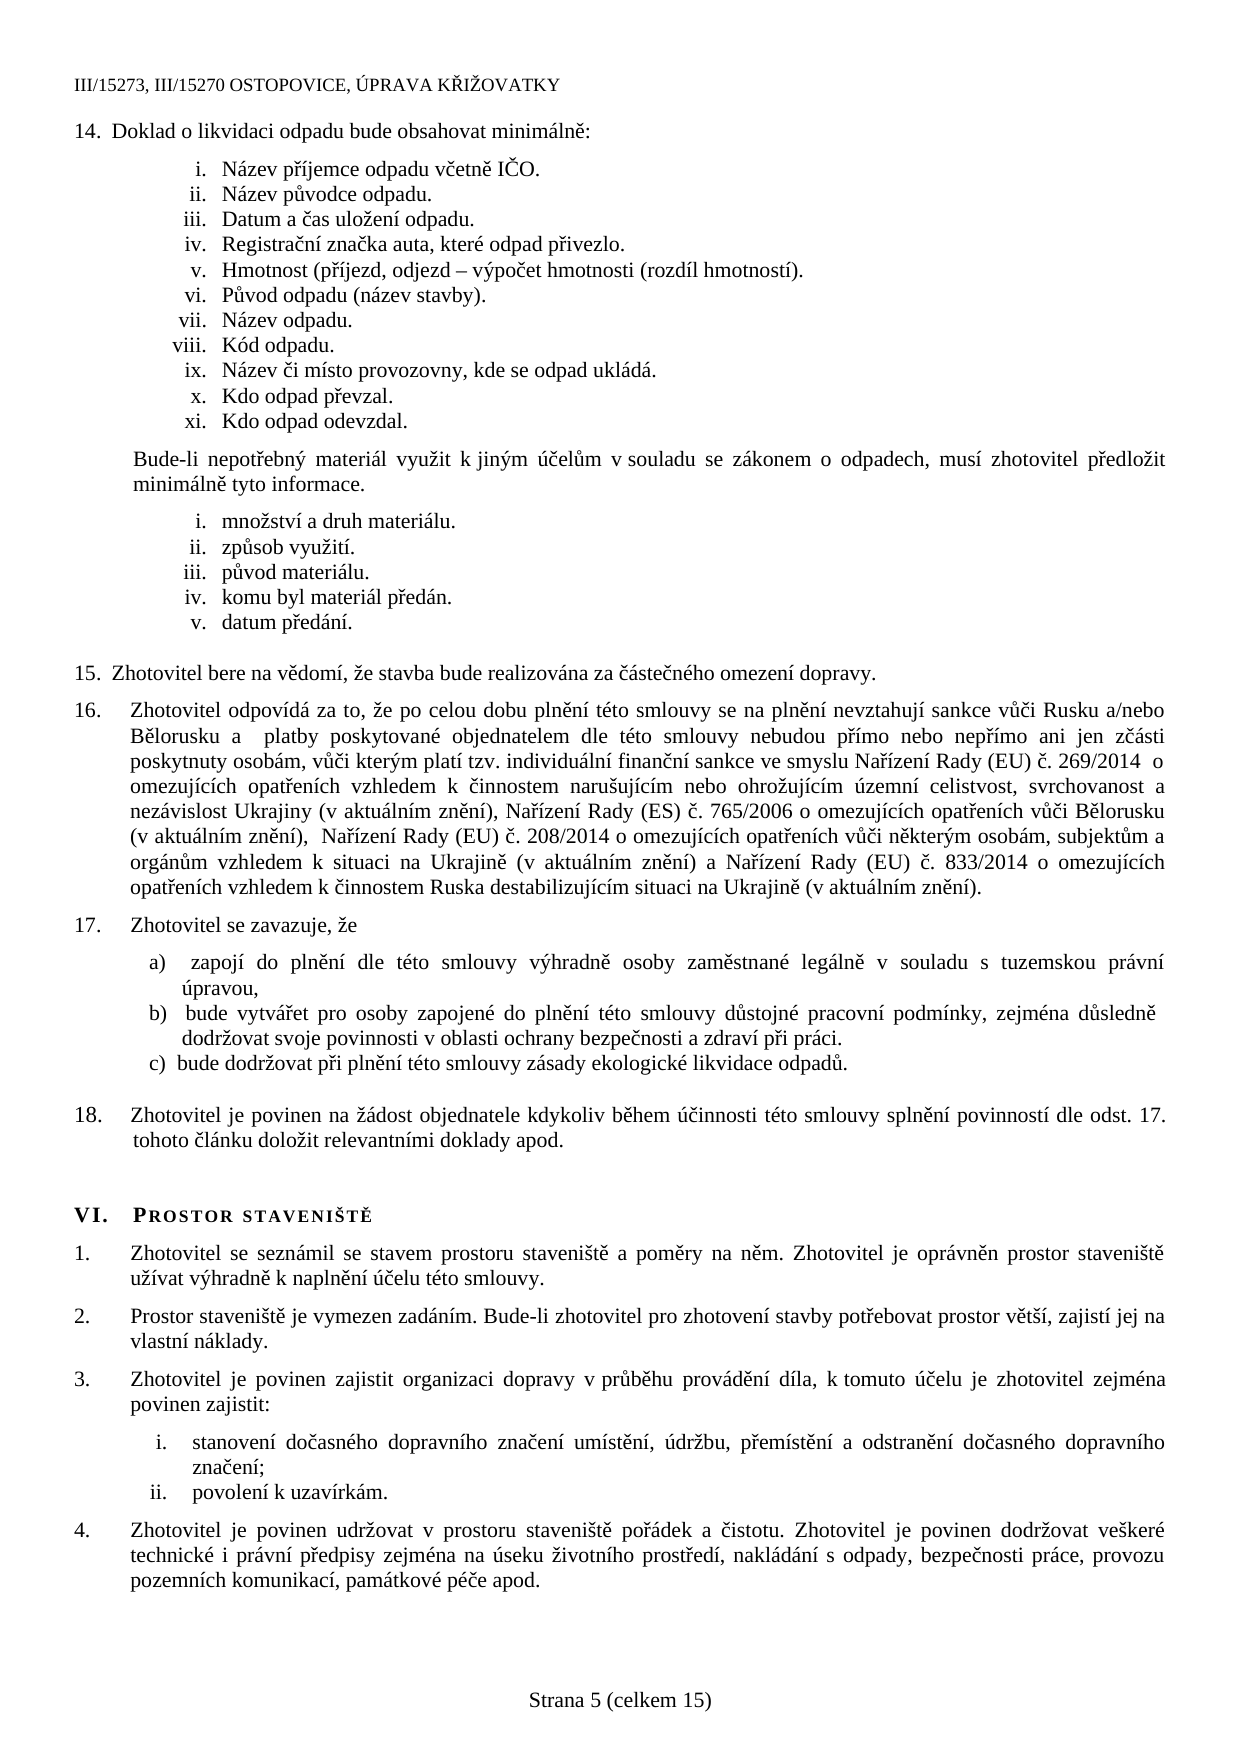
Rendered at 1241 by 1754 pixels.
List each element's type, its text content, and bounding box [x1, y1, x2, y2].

list Kdo odpad převzal. [207, 383, 1166, 408]
text Bude-li nepotřebný materiál využit k jiným účelům v souladu se zákonem o odpadech, musí zhotovitel předložit minimálně tyto informace. [133, 446, 1166, 496]
list Název odpadu. [207, 307, 1166, 332]
list Zhotovitel je povinen na žádost objednatele kdykoliv během účinnosti této smlouvy splnění povinností dle odst. 17. tohoto článku doložit relevantními doklady apod. [74, 1101, 1166, 1152]
list Doklad o likvidaci odpadu bude obsahovat minimálně: [74, 118, 1166, 143]
list Datum a čas uložení odpadu. [207, 206, 1166, 231]
list Prostor staveniště je vymezen zadáním. Bude-li zhotovitel pro zhotovení stavby potřebovat prostor větší, zajistí jej na vlastní náklady. [74, 1303, 1166, 1353]
list stanovení dočasného dopravního značení umístění, údržbu, přemístění a odstranění dočasného dopravního značení; [167, 1429, 1166, 1479]
list Název příjemce odpadu včetně IČO. [207, 156, 1166, 181]
list c) bude dodržovat při plnění této smlouvy zásady ekologické likvidace odpadů. [149, 1050, 1166, 1075]
list komu byl materiál předán. [207, 584, 1166, 609]
list Název původce odpadu. [207, 181, 1166, 206]
list Kód odpadu. [207, 332, 1166, 357]
list původ materiálu. [207, 559, 1166, 584]
list Zhotovitel je povinen udržovat v prostoru staveniště pořádek a čistotu. Zhotovitel je povinen dodržovat veškeré technické i právní předpisy zejména na úseku životního prostředí, nakládání s odpady, bezpečnosti práce, provozu pozemních komunikací, památkové péče apod. [74, 1517, 1166, 1593]
list množství a druh materiálu. [207, 508, 1166, 534]
list b) bude vytvářet pro osoby zapojené do plnění této smlouvy důstojné pracovní podmínky, zejména důsledně dodržovat svoje povinnosti v oblasti ochrany bezpečnosti a zdraví při práci. [149, 1000, 1166, 1050]
list povolení k uzavírkám. [167, 1479, 1166, 1504]
text 16. Zhotovitel odpovídá za to, že po celou dobu plnění této smlouvy se na plnění nevztahují sankce vůči Rusku a/nebo Bělorusku a platby poskytované objednatelem dle této smlouvy nebudou přímo nebo nepřímo ani jen zčásti poskytnuty osobám, vůči kterým platí tzv. individuální finanční sankce ve smyslu Nařízení Rady (EU) č. 269/2014 o omezujících opatřeních vzhledem k činnostem narušujícím nebo ohrožujícím územní celistvost, svrchovanost a nezávislost Ukrajiny (v aktuálním znění), Nařízení Rady (ES) č. 765/2006 o omezujících opatřeních vůči Bělorusku (v aktuálním znění), Nařízení Rady (EU) č. 208/2014 o omezujících opatřeních vůči některým osobám, subjektům a orgánům vzhledem k situaci na Ukrajině (v aktuálním znění) a Nařízení Rady (EU) č. 833/2014 o omezujících opatřeních vzhledem k činnostem Ruska destabilizujícím situaci na Ukrajině (v aktuálním znění). [74, 697, 1166, 899]
list datum předání. [207, 609, 1166, 634]
list způsob využití. [207, 534, 1166, 559]
list Zhotovitel se seznámil se stavem prostoru staveniště a poměry na něm. Zhotovitel je oprávněn prostor staveniště užívat výhradně k naplnění účelu této smlouvy. [74, 1240, 1166, 1291]
text 17. Zhotovitel se zavazuje, že [74, 912, 1166, 937]
list Název či místo provozovny, kde se odpad ukládá. [207, 357, 1166, 383]
list Hmotnost (příjezd, odjezd – výpočet hmotnosti (rozdíl hmotností). [207, 257, 1166, 282]
list a) zapojí do plnění dle této smlouvy výhradně osoby zaměstnané legálně v souladu s tuzemskou právní úpravou, [149, 949, 1166, 1000]
list Kdo odpad odevzdal. [207, 408, 1166, 433]
list Zhotovitel bere na vědomí, že stavba bude realizována za částečného omezení dopravy. [74, 660, 1166, 685]
list Prostor staveniště [74, 1202, 1166, 1228]
list Zhotovitel je povinen zajistit organizaci dopravy v průběhu provádění díla, k tomuto účelu je zhotovitel zejména povinen zajistit: [74, 1366, 1166, 1416]
list Registrační značka auta, které odpad přivezlo. [207, 231, 1166, 257]
list Původ odpadu (název stavby). [207, 282, 1166, 307]
